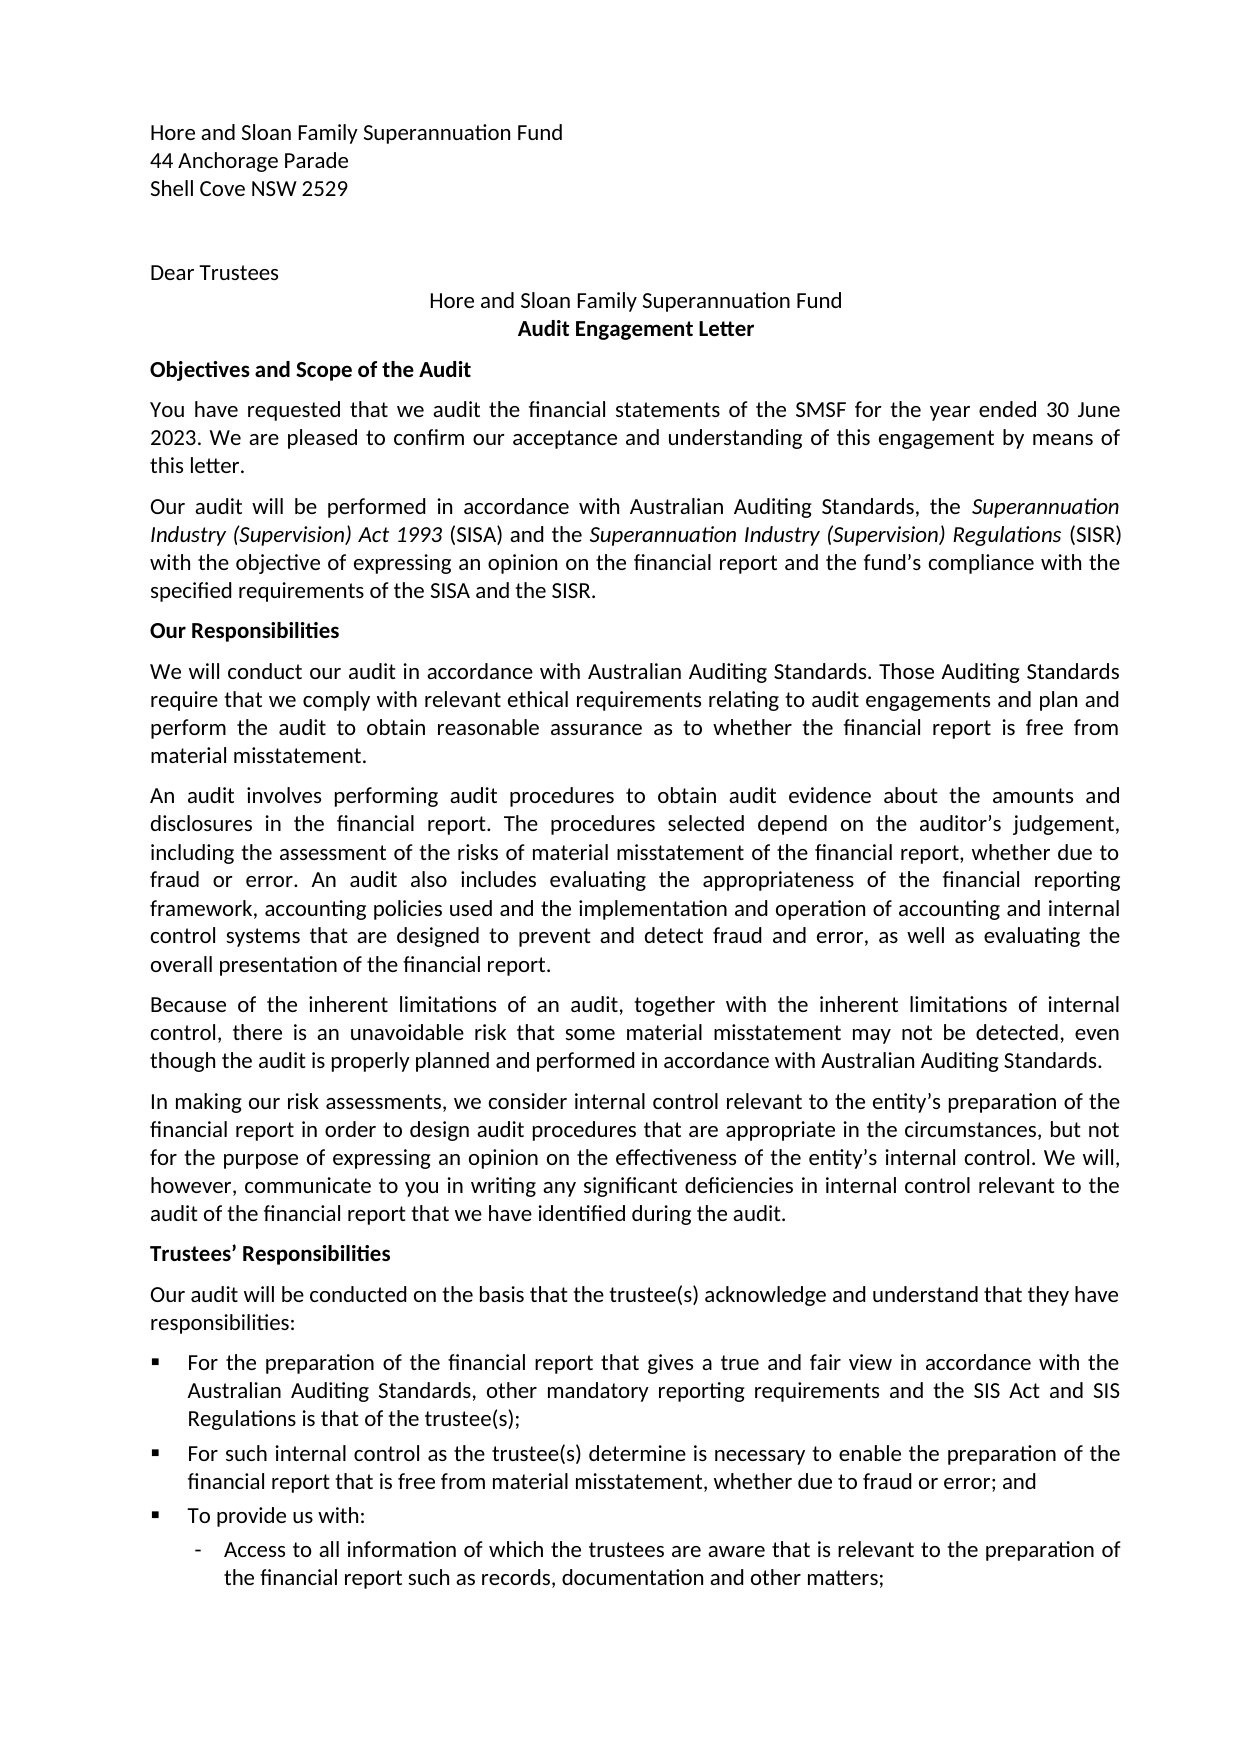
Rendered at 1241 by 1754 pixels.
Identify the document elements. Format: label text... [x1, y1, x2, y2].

list Access to all information of which the trustees are aware that is relevant to the preparation of the financial report such as records, documentation and other matters; [194, 1535, 1122, 1591]
text We will conduct our audit in accordance with Australian Auditing Standards. Those Auditing Standards require that we comply with relevant ethical requirements relating to audit engagements and plan and perform the audit to obtain reasonable assurance as to whether the financial report is free from material misstatement. [150, 657, 1122, 769]
text An audit involves performing audit procedures to obtain audit evidence about the amounts and disclosures in the financial report. The procedures selected depend on the auditor’s judgement, including the assessment of the risks of material misstatement of the financial report, whether due to fraud or error. An audit also includes evaluating the appropriateness of the financial reporting framework, accounting policies used and the implementation and operation of accounting and internal control systems that are designed to prevent and detect fraud and error, as well as evaluating the overall presentation of the financial report. [150, 782, 1122, 978]
text Our audit will be performed in accordance with Australian Auditing Standards, the Superannuation Industry (Supervision) Act 1993 (SISA) and the Superannuation Industry (Supervision) Regulations (SISR) with the objective of expressing an opinion on the financial report and the fund’s compliance with the specified requirements of the SISA and the SISR. [150, 492, 1122, 604]
text Hore and Sloan Family Superannuation Fund [150, 286, 1122, 314]
list For such internal control as the trustee(s) determine is necessary to enable the preparation of the financial report that is free from material misstatement, whether due to fraud or error; and [150, 1439, 1122, 1495]
list For the preparation of the financial report that gives a true and fair view in accordance with the Australian Auditing Standards, other mandatory reporting requirements and the SIS Act and SIS Regulations is that of the trustee(s); [150, 1348, 1122, 1432]
text Objectives and Scope of the Audit [150, 355, 1122, 383]
text Hore and Sloan Family Superannuation Fund [150, 118, 1122, 146]
text 44 Anchorage Parade [150, 146, 1122, 174]
text Our Responsibilities [150, 616, 1122, 644]
text Audit Engagement Letter [150, 314, 1122, 342]
text Because of the inherent limitations of an audit, together with the inherent limitations of internal control, there is an unavoidable risk that some material misstatement may not be detected, even though the audit is properly planned and performed in accordance with Australian Auditing Standards. [150, 990, 1122, 1074]
text Our audit will be conducted on the basis that the trustee(s) acknowledge and understand that they have responsibilities: [150, 1280, 1122, 1336]
text You have requested that we audit the financial statements of the SMSF for the year ended 30 June 2023. We are pleased to confirm our acceptance and understanding of this engagement by means of this letter. [150, 395, 1122, 479]
text Shell Cove NSW 2529 [150, 174, 1122, 202]
list To provide us with: [150, 1501, 1122, 1529]
text In making our risk assessments, we consider internal control relevant to the entity’s preparation of the financial report in order to design audit procedures that are appropriate in the circumstances, but not for the purpose of expressing an opinion on the effectiveness of the entity’s internal control. We will, however, communicate to you in writing any significant deficiencies in internal control relevant to the audit of the financial report that we have identified during the audit. [150, 1087, 1122, 1227]
text Dear Trustees [150, 258, 1122, 286]
text Trustees’ Responsibilities [150, 1239, 1122, 1267]
